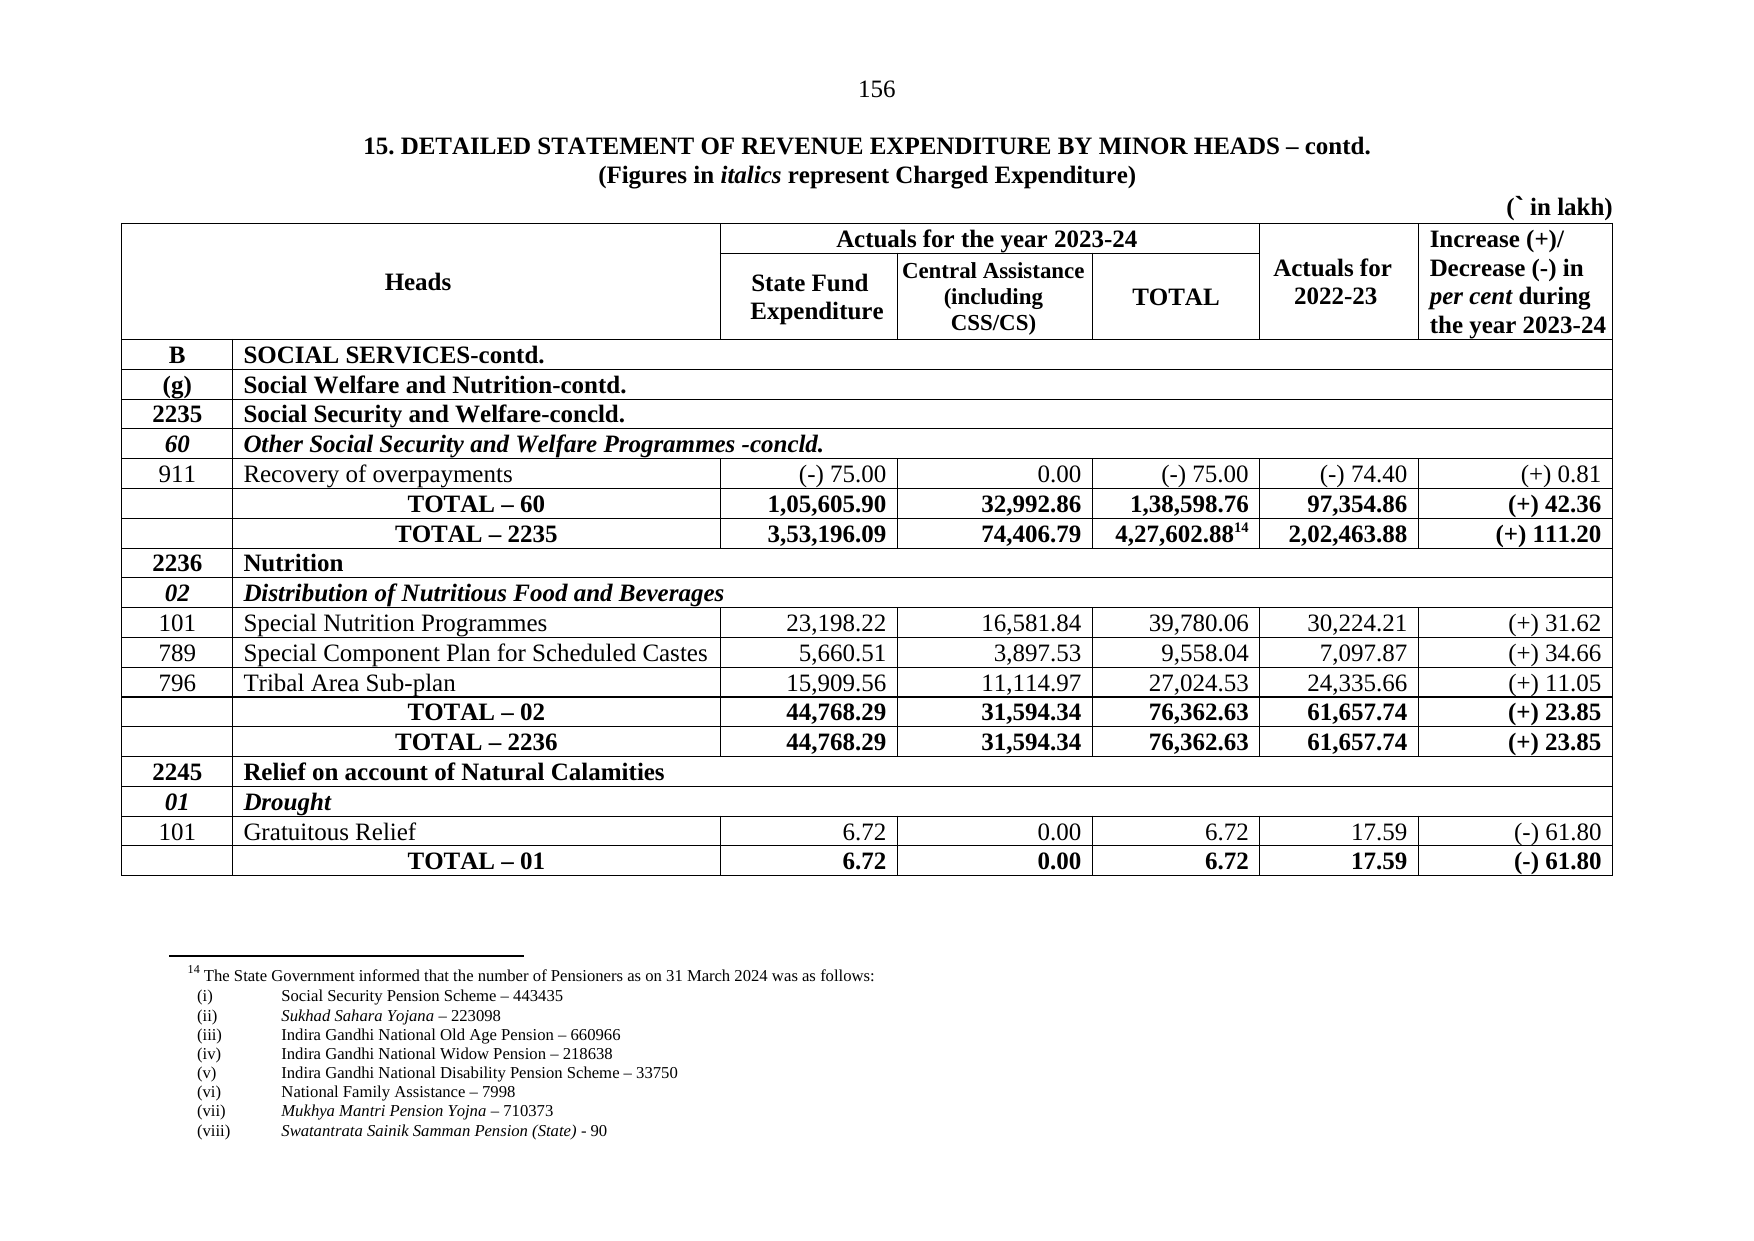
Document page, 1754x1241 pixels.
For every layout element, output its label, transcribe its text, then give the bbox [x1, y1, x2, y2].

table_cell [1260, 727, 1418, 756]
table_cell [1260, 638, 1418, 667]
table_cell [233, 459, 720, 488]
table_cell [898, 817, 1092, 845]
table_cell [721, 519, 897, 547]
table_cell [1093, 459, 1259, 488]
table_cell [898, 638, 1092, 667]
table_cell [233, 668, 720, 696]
text (` in lakh) [169, 189, 1612, 223]
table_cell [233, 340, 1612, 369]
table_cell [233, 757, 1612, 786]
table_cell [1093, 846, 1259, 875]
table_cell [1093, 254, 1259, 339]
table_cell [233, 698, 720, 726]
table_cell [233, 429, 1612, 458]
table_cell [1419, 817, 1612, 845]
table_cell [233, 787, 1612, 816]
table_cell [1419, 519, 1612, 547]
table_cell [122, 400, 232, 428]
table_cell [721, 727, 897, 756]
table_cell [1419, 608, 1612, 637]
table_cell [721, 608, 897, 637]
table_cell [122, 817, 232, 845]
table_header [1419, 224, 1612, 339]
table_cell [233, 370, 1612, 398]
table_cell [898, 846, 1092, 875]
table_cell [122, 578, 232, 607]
text (Figures in italics represent Charged Expenditure) [122, 160, 1612, 189]
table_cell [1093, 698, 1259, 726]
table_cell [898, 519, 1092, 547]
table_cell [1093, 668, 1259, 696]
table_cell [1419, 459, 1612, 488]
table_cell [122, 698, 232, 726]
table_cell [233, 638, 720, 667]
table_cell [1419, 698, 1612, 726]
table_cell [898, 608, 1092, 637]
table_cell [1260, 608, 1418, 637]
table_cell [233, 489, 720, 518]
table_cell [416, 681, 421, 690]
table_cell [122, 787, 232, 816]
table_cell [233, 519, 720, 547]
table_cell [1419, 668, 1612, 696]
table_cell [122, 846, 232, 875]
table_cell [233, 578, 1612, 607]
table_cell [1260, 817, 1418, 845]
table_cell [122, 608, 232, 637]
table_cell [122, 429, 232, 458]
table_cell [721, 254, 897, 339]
text 15. DETAILED STATEMENT OF REVENUE EXPENDITURE BY MINOR HEADS – contd. [122, 131, 1612, 160]
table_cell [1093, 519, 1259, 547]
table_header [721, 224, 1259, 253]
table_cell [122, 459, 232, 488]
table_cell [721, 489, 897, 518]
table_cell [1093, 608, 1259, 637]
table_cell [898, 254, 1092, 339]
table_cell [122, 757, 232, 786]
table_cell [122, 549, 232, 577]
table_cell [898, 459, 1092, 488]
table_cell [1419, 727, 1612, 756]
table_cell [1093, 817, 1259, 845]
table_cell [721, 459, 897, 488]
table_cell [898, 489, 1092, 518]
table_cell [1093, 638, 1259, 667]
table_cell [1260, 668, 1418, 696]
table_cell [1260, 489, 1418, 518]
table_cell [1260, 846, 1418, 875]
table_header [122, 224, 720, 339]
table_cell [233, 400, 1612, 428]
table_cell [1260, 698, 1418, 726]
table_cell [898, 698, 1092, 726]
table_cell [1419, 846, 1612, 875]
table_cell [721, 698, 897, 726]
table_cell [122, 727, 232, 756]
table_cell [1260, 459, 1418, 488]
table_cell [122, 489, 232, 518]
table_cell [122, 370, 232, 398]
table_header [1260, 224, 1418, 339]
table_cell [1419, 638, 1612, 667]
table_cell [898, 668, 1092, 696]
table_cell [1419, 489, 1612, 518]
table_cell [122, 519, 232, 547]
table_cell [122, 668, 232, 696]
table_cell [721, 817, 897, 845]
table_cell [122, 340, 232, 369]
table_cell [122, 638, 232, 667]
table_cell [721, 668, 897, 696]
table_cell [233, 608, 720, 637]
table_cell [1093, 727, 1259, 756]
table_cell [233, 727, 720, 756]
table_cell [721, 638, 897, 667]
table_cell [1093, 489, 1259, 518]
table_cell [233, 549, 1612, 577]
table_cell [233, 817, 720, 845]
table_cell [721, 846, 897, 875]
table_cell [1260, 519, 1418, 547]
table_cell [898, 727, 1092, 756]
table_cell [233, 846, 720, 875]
